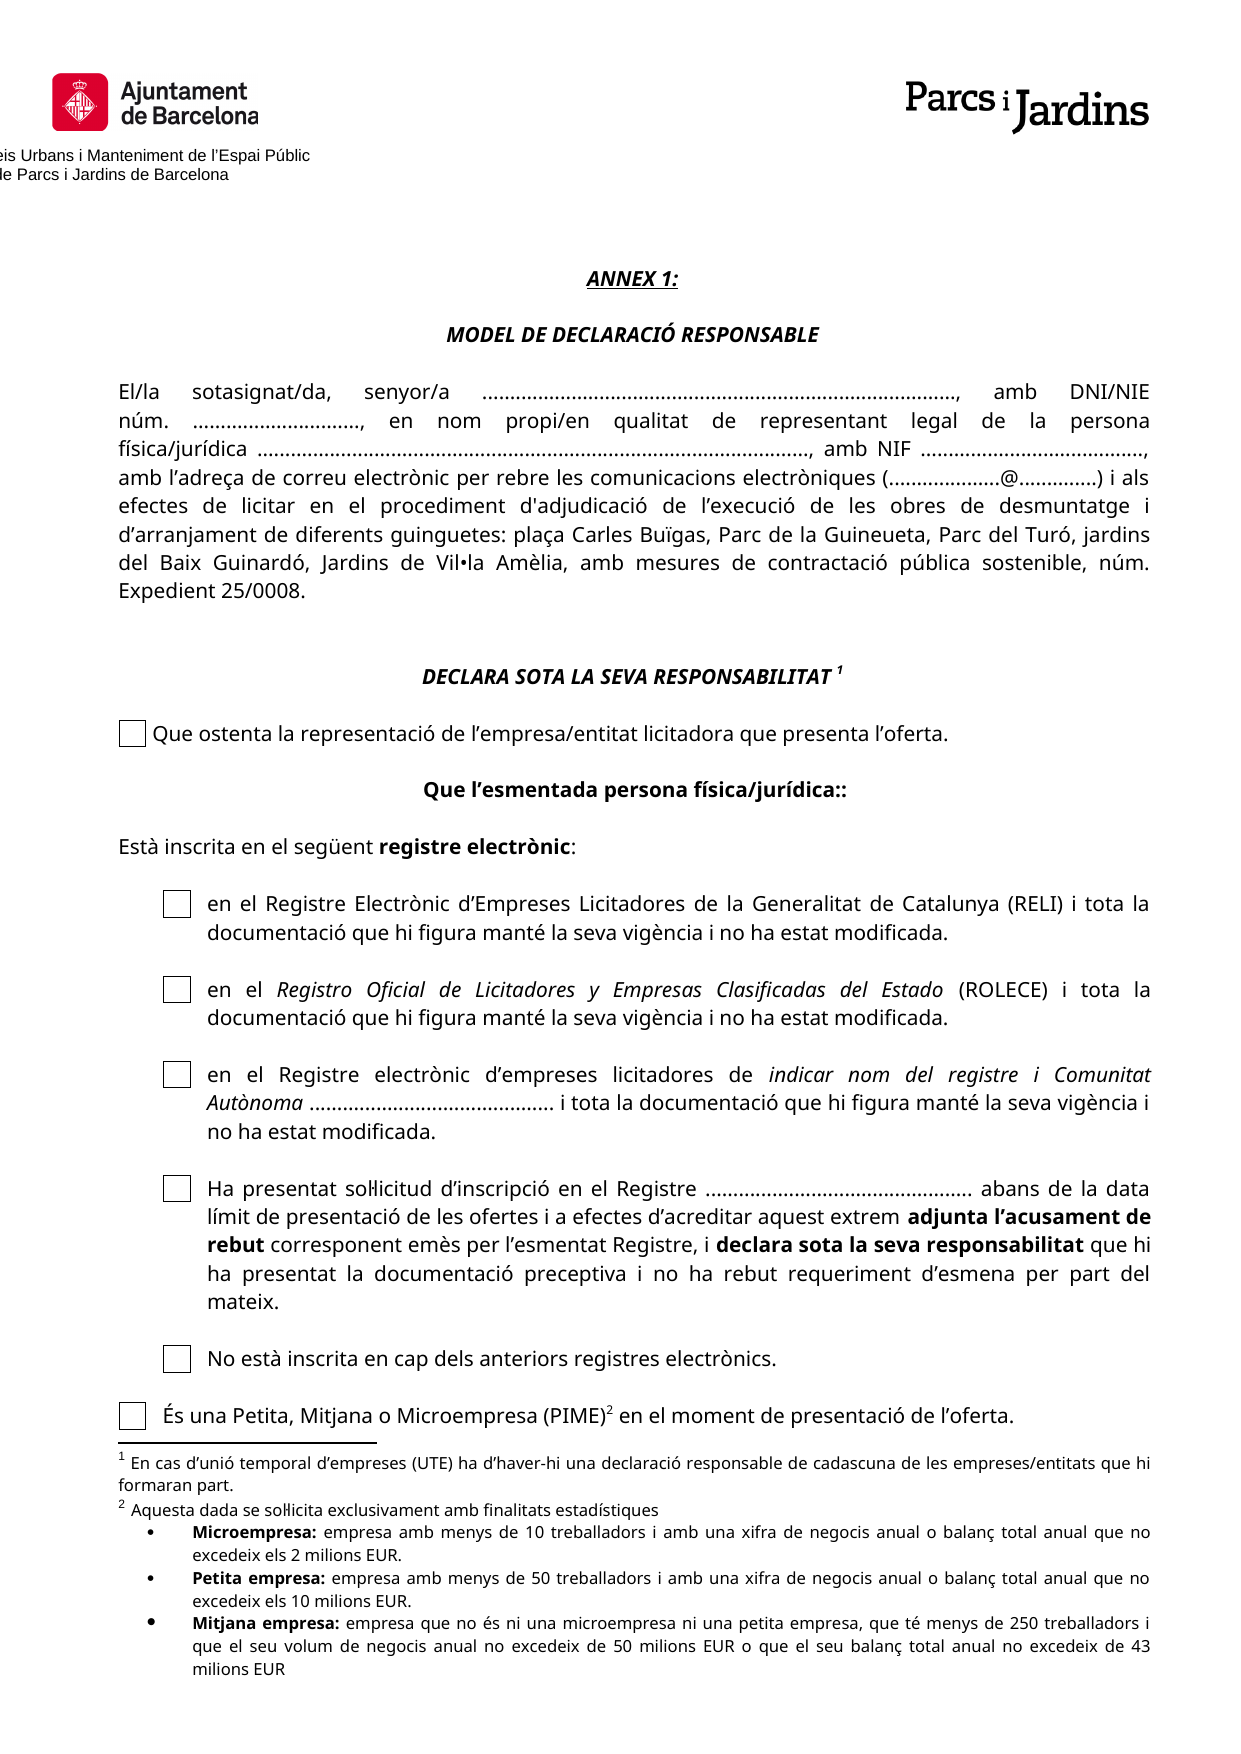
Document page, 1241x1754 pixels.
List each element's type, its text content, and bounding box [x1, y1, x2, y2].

text El/la sotasignat/da, senyor/a ....................................................................................., amb DNI/NIE núm. .............................., en nom propi/en qualitat de representant legal de la persona física/jurídica ..................................................................................................., amb NIF ........................................, amb l’adreça de correu electrònic per rebre les comunicacions electròniques (....................@..............) i als efectes de licitar en el procediment d'adjudicació de l’execució de les obres de desmuntatge i d’arranjament de diferents guinguetes: plaça Carles Buïgas, Parc de la Guineueta, Parc del Turó, jardins del Baix Guinardó, Jardins de Vil•la Amèlia, amb mesures de contractació pública sostenible, núm. Expedient 25/0008. [118, 377, 1152, 605]
text en el Registre electrònic d’empreses licitadores de indicar nom del registre i Comunitat Autònoma ............................................ i tota la documentació que hi figura manté la seva vigència i no ha estat modificada. [162, 1060, 1152, 1145]
text en el Registre Electrònic d’Empreses Licitadores de la Generalitat de Catalunya (RELI) i tota la documentació que hi figura manté la seva vigència i no ha estat modificada. [162, 889, 1152, 946]
text Que ostenta la representació de l’empresa/entitat licitadora que presenta l’oferta. [118, 719, 1152, 747]
text No està inscrita en cap dels anteriors registres electrònics. [162, 1344, 1152, 1373]
text Està inscrita en el següent registre electrònic: [118, 832, 1152, 861]
text És una Petita, Mitjana o Microempresa (PIME) en el moment de presentació de l’oferta. [118, 1401, 1152, 1430]
title DECLARA SOTA LA SEVA RESPONSABILITAT [118, 662, 1147, 690]
text Ha presentat sol·licitud d’inscripció en el Registre ................................................ abans de la data límit de presentació de les ofertes i a efectes d’acreditar aquest extrem adjunta l’acusament de rebut corresponent emès per l’esmentat Registre, i declara sota la seva responsabilitat que hi ha presentat la documentació preceptiva i no ha rebut requeriment d’esmena per part del mateix. [162, 1174, 1152, 1316]
title MODEL DE DECLARACIÓ RESPONSABLE [118, 321, 1147, 349]
picture [51, 73, 258, 131]
title ANNEX 1: [118, 264, 1147, 292]
text Que l’esmentada persona física/jurídica:: [118, 776, 1152, 804]
text en el Registro Oficial de Licitadores y Empresas Clasificadas del Estado (ROLECE) i tota la documentació que hi figura manté la seva vigència i no ha estat modificada. [162, 975, 1152, 1032]
picture [901, 73, 1155, 140]
